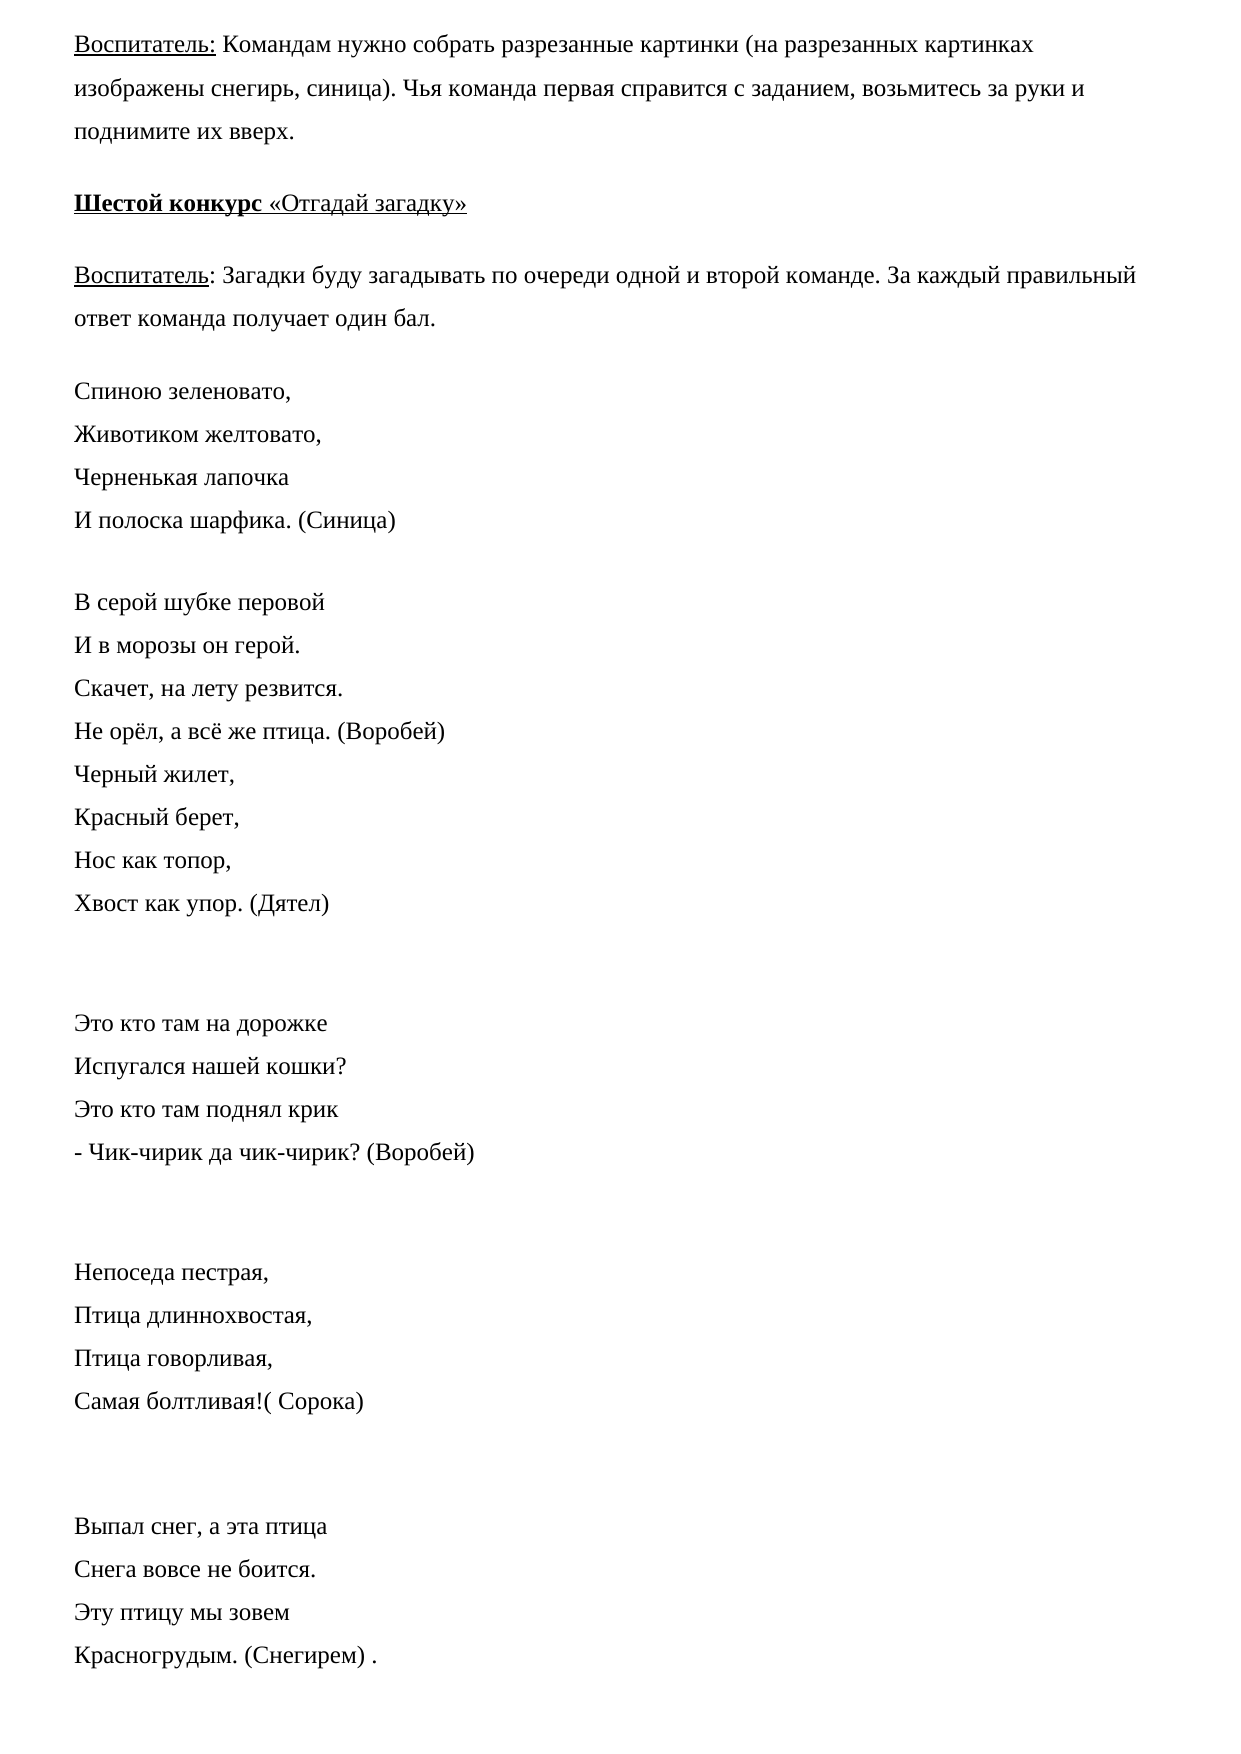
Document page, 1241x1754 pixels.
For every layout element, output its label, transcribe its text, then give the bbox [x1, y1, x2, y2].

text Шестой конкурс «Отгадай загадку» [74, 188, 1152, 217]
text Это кто там поднял крик [74, 1094, 1152, 1123]
text Скачет, на лету резвится. [74, 673, 1152, 702]
text В серой шубке перовой [74, 587, 1152, 615]
text Непоседа пестрая, [74, 1257, 1152, 1286]
text Выпал снег, а эта птица [74, 1511, 1152, 1539]
text Красногрудым. (Снегирем) . [74, 1640, 1152, 1669]
text Черный жилет, [74, 759, 1152, 788]
text Животиком желтовато, [74, 419, 1152, 448]
text Воспитатель: Загадки буду загадывать по очереди одной и второй команде. За каждый правильный ответ команда получает один бал. [74, 260, 1152, 332]
text И в морозы он герой. [74, 630, 1152, 658]
text Птица длиннохвостая, [74, 1300, 1152, 1329]
text Испугался нашей кошки? [74, 1051, 1152, 1080]
text - Чик-чирик да чик-чирик? (Воробей) [74, 1137, 1152, 1166]
text Птица говорливая, [74, 1343, 1152, 1372]
text Самая болтливая!( Сорока) [74, 1386, 1152, 1415]
text Воспитатель: Командам нужно собрать разрезанные картинки (на разрезанных картинках изображены снегирь, синица). Чья команда первая справится с заданием, возьмитесь за руки и поднимите их вверх. [74, 29, 1152, 144]
text Спиною зеленовато, [74, 376, 1152, 404]
text Снега вовсе не боится. [74, 1554, 1152, 1583]
text Красный берет, [74, 802, 1152, 831]
text Хвост как упор. (Дятел) [74, 888, 1152, 917]
text Нос как топор, [74, 845, 1152, 874]
text И полоска шарфика. (Синица) [74, 505, 1152, 534]
text Не орёл, а всё же птица. (Воробей) [74, 716, 1152, 745]
text Эту птицу мы зовем [74, 1597, 1152, 1626]
text Это кто там на дорожке [74, 1008, 1152, 1037]
text Черненькая лапочка [74, 462, 1152, 491]
